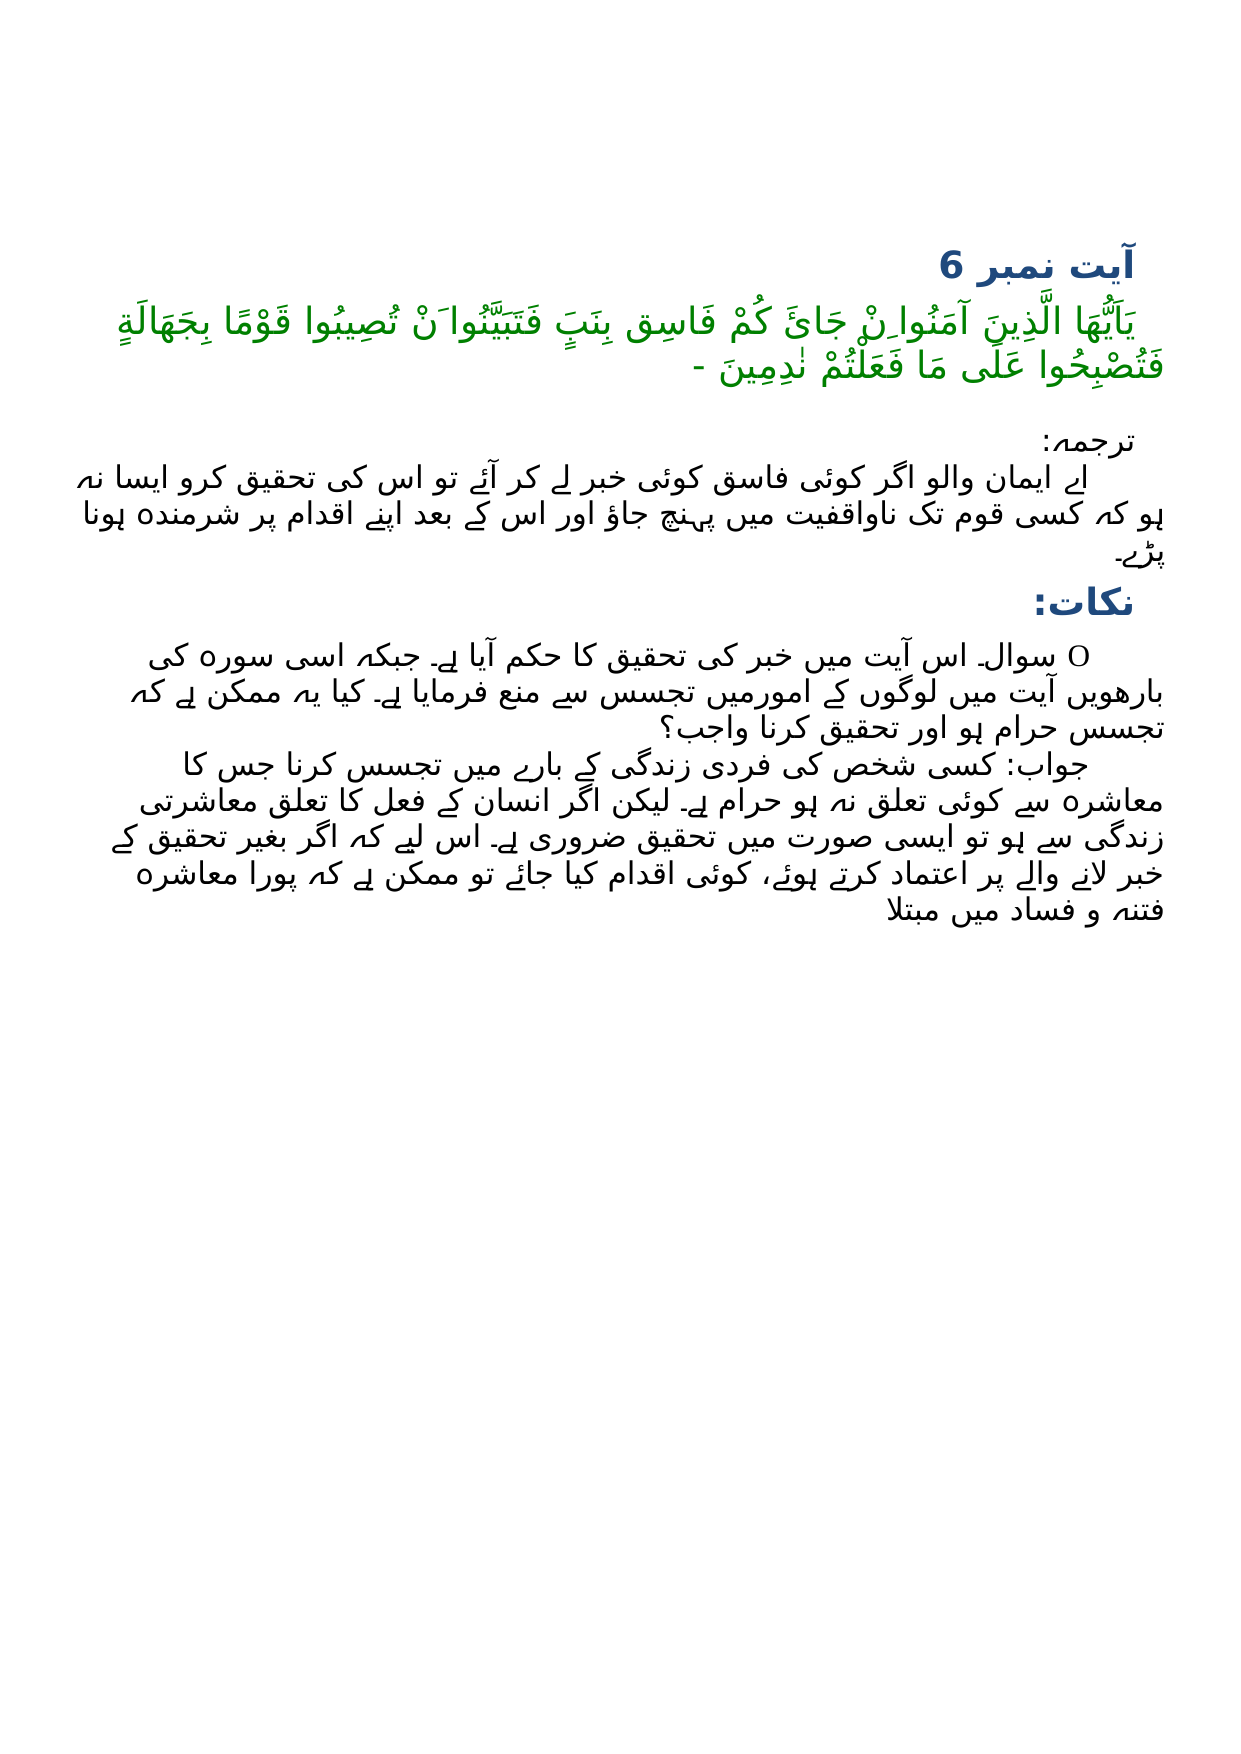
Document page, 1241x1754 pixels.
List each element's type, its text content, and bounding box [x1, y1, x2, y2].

text اے ایمان والو اگر کوئی فاسق کوئی خبر لے کر آئے تو اس کی تحقیق کرو ایسا نہ ہو کہ کسی قوم تک ناواقفیت میں پہنچ جاؤ اور اس کے بعد اپنے اقدام پر شرمندہ ہونا پڑے۔ [75, 459, 1165, 568]
text جواب: کسی شخص کی فردی زندگی کے بارے میں تجسس کرنا جس کا معاشرہ سے کوئی تعلق نہ ہو حرام ہے۔ لیکن اگر انسان کے فعل کا تعلق معاشرتی زندگی سے ہو تو ایسی صورت میں تحقیق ضروری ہے۔ اس لیے کہ اگر بغیر تحقیق کے خبر لانے والے پر اعتماد کرتے ہوئے، کوئی اقدام کیا جائے تو ممکن ہے کہ پورا معاشرہ فتنہ و فساد میں مبتلا [75, 746, 1165, 928]
subtitle نکات: [75, 581, 1165, 624]
text یَاَیُّهَا الَّذِینَ آمَنُوا ِنْ جَائَ کُمْ فَاسِق بِنَبٍَ فَتَبَیَّنُوا َنْ تُصِیبُوا قَوْمًا بِجَهَالَةٍ فَتُصْبِحُوا عَلَی مَا فَعَلْتُمْ نٰدِمِینَ - [75, 299, 1165, 387]
text O سوال۔ اس آیت میں خبر کی تحقیق کا حکم آیا ہے۔ جبکہ اسی سورہ کی بارھویں آیت میں لوگوں کے امورمیں تجسس سے منع فرمایا ہے۔ کیا یہ ممکن ہے کہ تجسس حرام ہو اور تحقیق کرنا واجب؟ [75, 637, 1165, 746]
text ترجمہ: [75, 423, 1165, 459]
subtitle آیت نمبر 6 [75, 243, 1165, 287]
